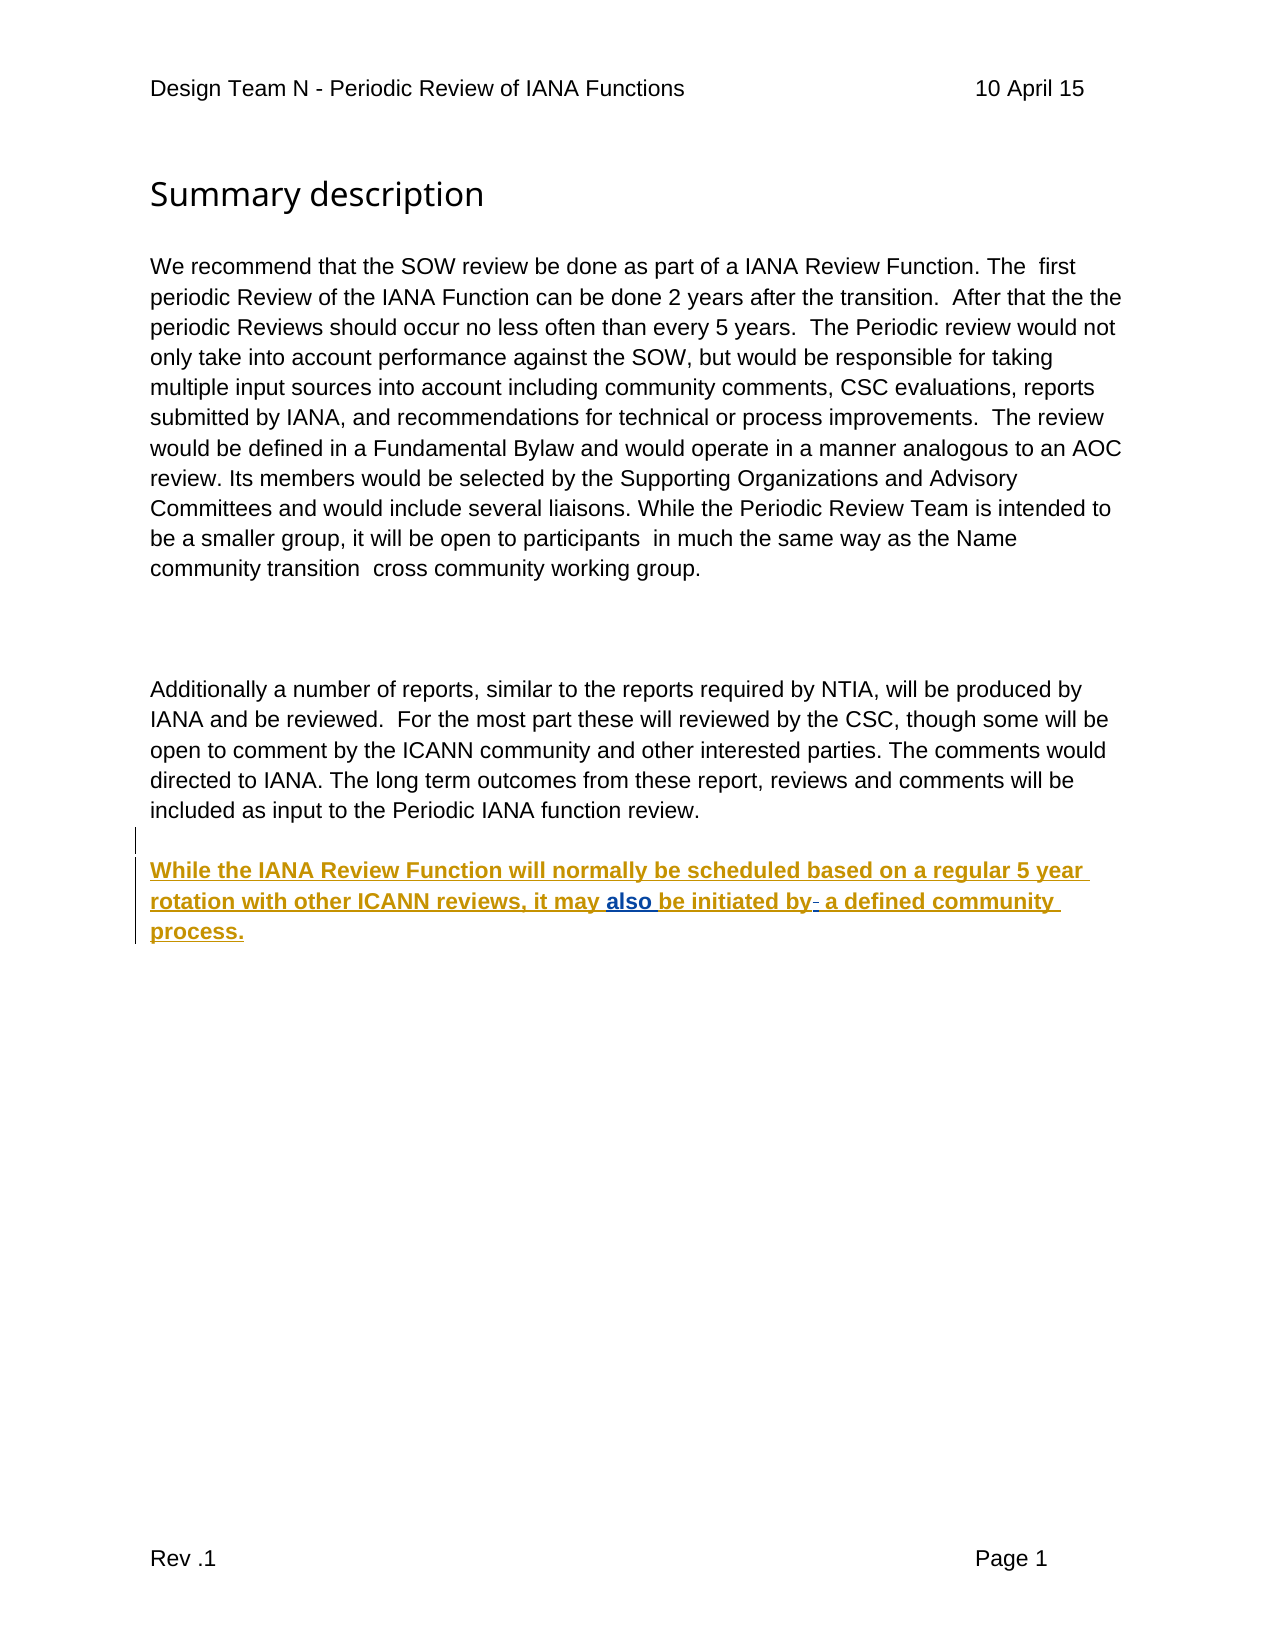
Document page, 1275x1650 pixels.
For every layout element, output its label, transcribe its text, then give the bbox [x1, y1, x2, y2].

subtitle Summary description [150, 171, 1125, 216]
text We recommend that the SOW review be done as part of a IANA Review Function. The first periodic Review of the IANA Function can be done 2 years after the transition. After that the the periodic Reviews should occur no less often than every 5 years. The Periodic review would not only take into account performance against the SOW, but would be responsible for taking multiple input sources into account including community comments, CSC evaluations, reports submitted by IANA, and recommendations for technical or process improvements. The review would be defined in a Fundamental Bylaw and would operate in a manner analogous to an AOC review. Its members would be selected by the Supporting Organizations and Advisory Committees and would include several liaisons. While the Periodic Review Team is intended to be a smaller group, it will be open to participants in much the same way as the Name community transition cross community working group. [150, 253, 1125, 582]
text Additionally a number of reports, similar to the reports required by NTIA, will be produced by IANA and be reviewed. For the most part these will reviewed by the CSC, though some will be open to comment by the ICANN community and other interested parties. The comments would directed to IANA. The long term outcomes from these report, reviews and comments will be included as input to the Periodic IANA function review. [150, 676, 1125, 823]
